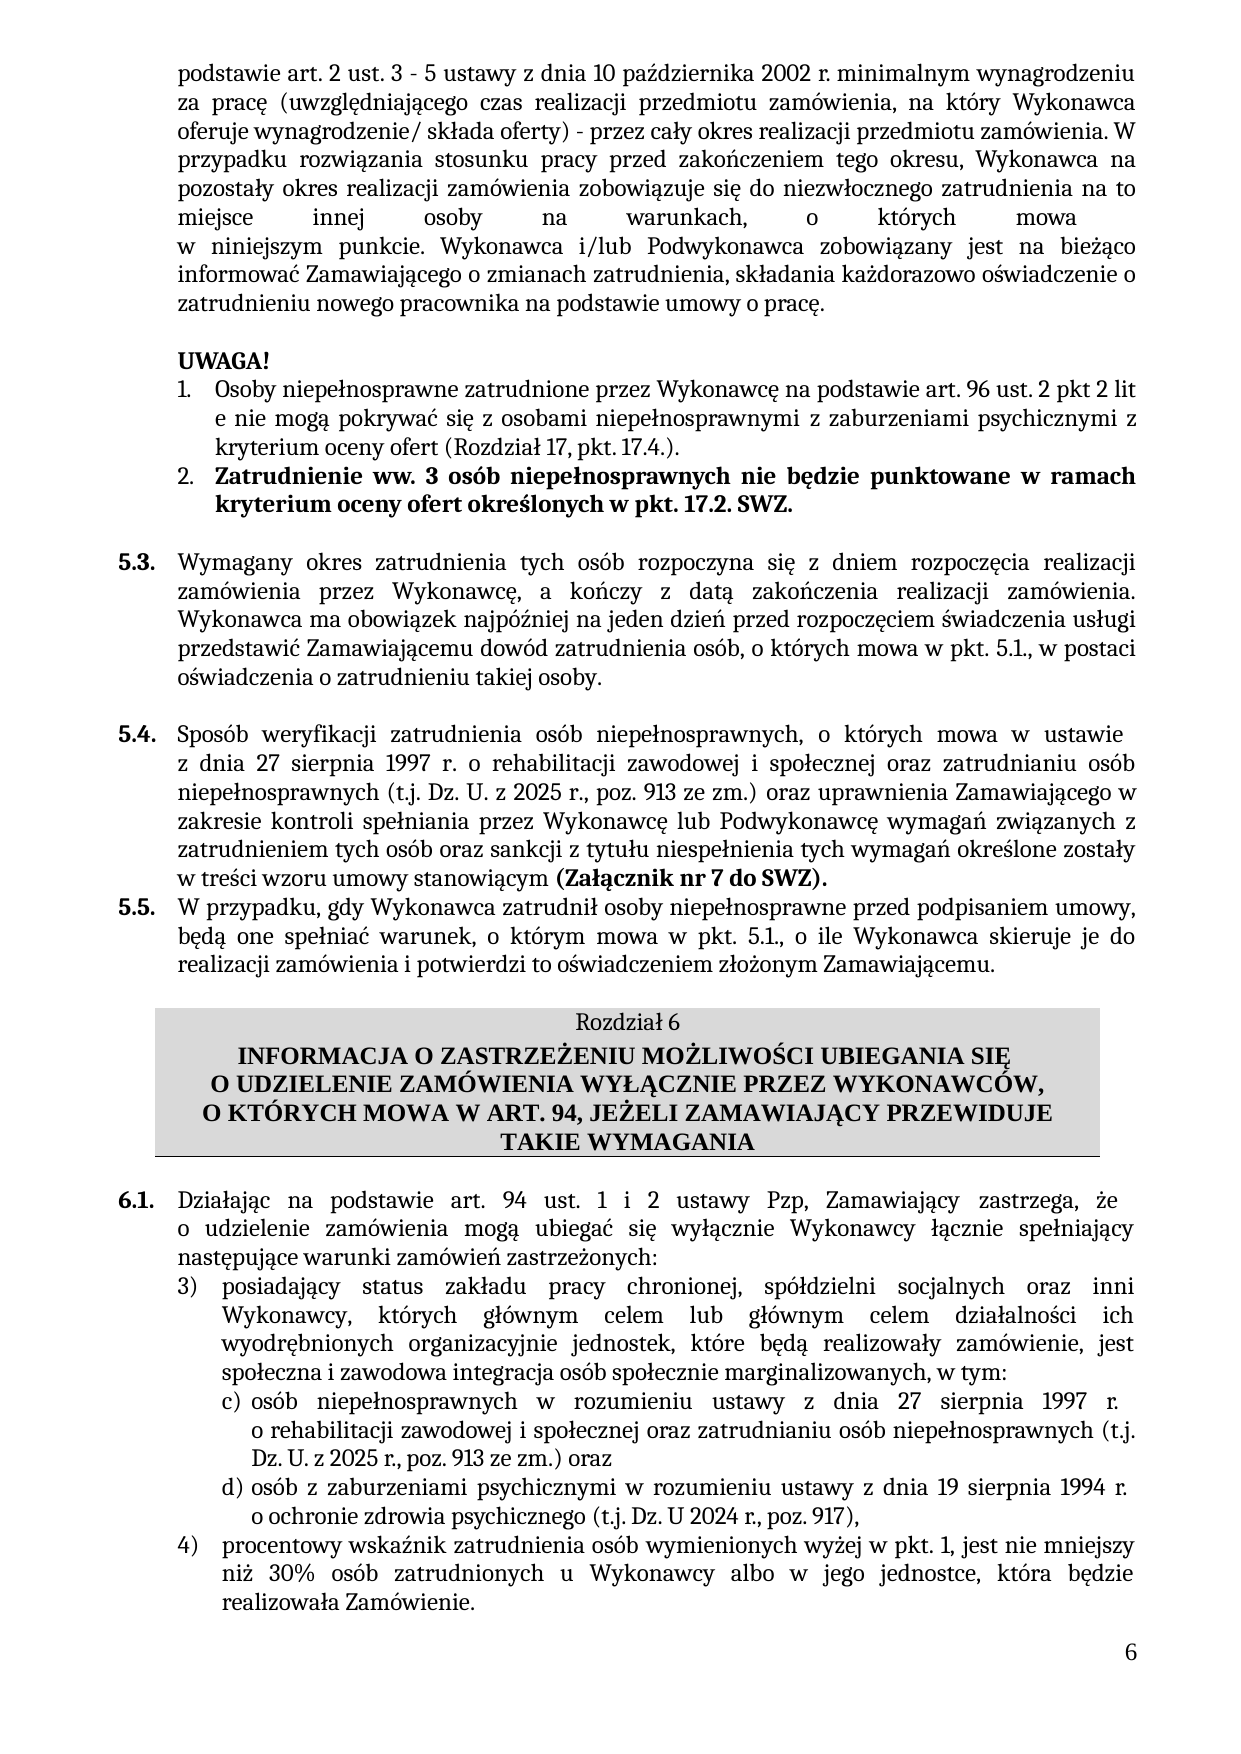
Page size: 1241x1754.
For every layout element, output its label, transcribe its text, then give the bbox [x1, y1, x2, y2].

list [118, 59, 1137, 318]
list Sposób weryfikacji zatrudnienia osób niepełnosprawnych, o których mowa w ustawie z dnia 27 sierpnia 1997 r. o rehabilitacji zawodowej i społecznej oraz zatrudnianiu osób niepełnosprawnych (t.j. Dz. U. z 2025 r., poz. 913 ze zm.) oraz uprawnienia Zamawiającego w zakresie kontroli spełniania przez Wykonawcę lub Podwykonawcę wymagań związanych z zatrudnieniem tych osób oraz sankcji z tytułu niespełnienia tych wymagań określone zostały w treści wzoru umowy stanowiącym (Załącznik nr 7 do SWZ). [118, 720, 1137, 893]
list Działając na podstawie art. 94 ust. 1 i 2 ustawy Pzp, Zamawiający zastrzega, że o udzielenie zamówienia mogą ubiegać się wyłącznie Wykonawcy łącznie spełniający następujące warunki zamówień zastrzeżonych: [118, 1186, 1135, 1272]
list posiadający status zakładu pracy chronionej, spółdzielni socjalnych oraz inni Wykonawcy, których głównym celem lub głównym celem działalności ich wyodrębnionych organizacyjnie jednostek, które będą realizowały zamówienie, jest społeczna i zawodowa integracja osób społecznie marginalizowanych, w tym: [177, 1272, 1135, 1387]
list Zatrudnienie ww. 3 osób niepełnosprawnych nie będzie punktowane w ramach kryterium oceny ofert określonych w pkt. 17.2. SWZ. [177, 462, 1137, 519]
list osób niepełnosprawnych w rozumieniu ustawy z dnia 27 sierpnia 1997 r. o rehabilitacji zawodowej i społecznej oraz zatrudnianiu osób niepełnosprawnych (t.j. Dz. U. z 2025 r., poz. 913 ze zm.) oraz [222, 1387, 1137, 1473]
list W przypadku, gdy Wykonawca zatrudnił osoby niepełnosprawne przed podpisaniem umowy, będą one spełniać warunek, o którym mowa w pkt. 5.1., o ile Wykonawca skieruje je do realizacji zamówienia i potwierdzi to oświadczeniem złożonym Zamawiającemu. [118, 893, 1137, 979]
list osób z zaburzeniami psychicznymi w rozumieniu ustawy z dnia 19 sierpnia 1994 r. o ochronie zdrowia psychicznego (t.j. Dz. U 2024 r., poz. 917), [222, 1473, 1137, 1531]
list procentowy wskaźnik zatrudnienia osób wymienionych wyżej w pkt. 1, jest nie mniejszy niż 30% osób zatrudnionych u Wykonawcy albo w jego jednostce, która będzie realizowała Zamówienie. [177, 1531, 1135, 1617]
list UWAGA! [177, 347, 1137, 375]
list Wymagany okres zatrudnienia tych osób rozpoczyna się z dniem rozpoczęcia realizacji zamówienia przez Wykonawcę, a kończy z datą zakończenia realizacji zamówienia. Wykonawca ma obowiązek najpóźniej na jeden dzień przed rozpoczęciem świadczenia usługi przedstawić Zamawiającemu dowód zatrudnienia osób, o których mowa w pkt. 5.1., w postaci oświadczenia o zatrudnieniu takiej osoby. [118, 548, 1137, 692]
list Osoby niepełnosprawne zatrudnione przez Wykonawcę na podstawie art. 96 ust. 2 pkt 2 lit e nie mogą pokrywać się z osobami niepełnosprawnymi z zaburzeniami psychicznymi z kryterium oceny ofert (Rozdział 17, pkt. 17.4.). [177, 375, 1137, 462]
table_header Rozdział 6 INFORMACJA O ZASTRZEŻENIU MOŻLIWOŚCI UBIEGANIA SIĘ O UDZIELENIE ZAMÓWIENIA WYŁĄCZNIE PRZEZ WYKONAWCÓW, O KTÓRYCH MOWA W ART. 94, JEŻELI ZAMAWIAJĄCY PRZEWIDUJE TAKIE WYMAGANIA [155, 1008, 1100, 1156]
